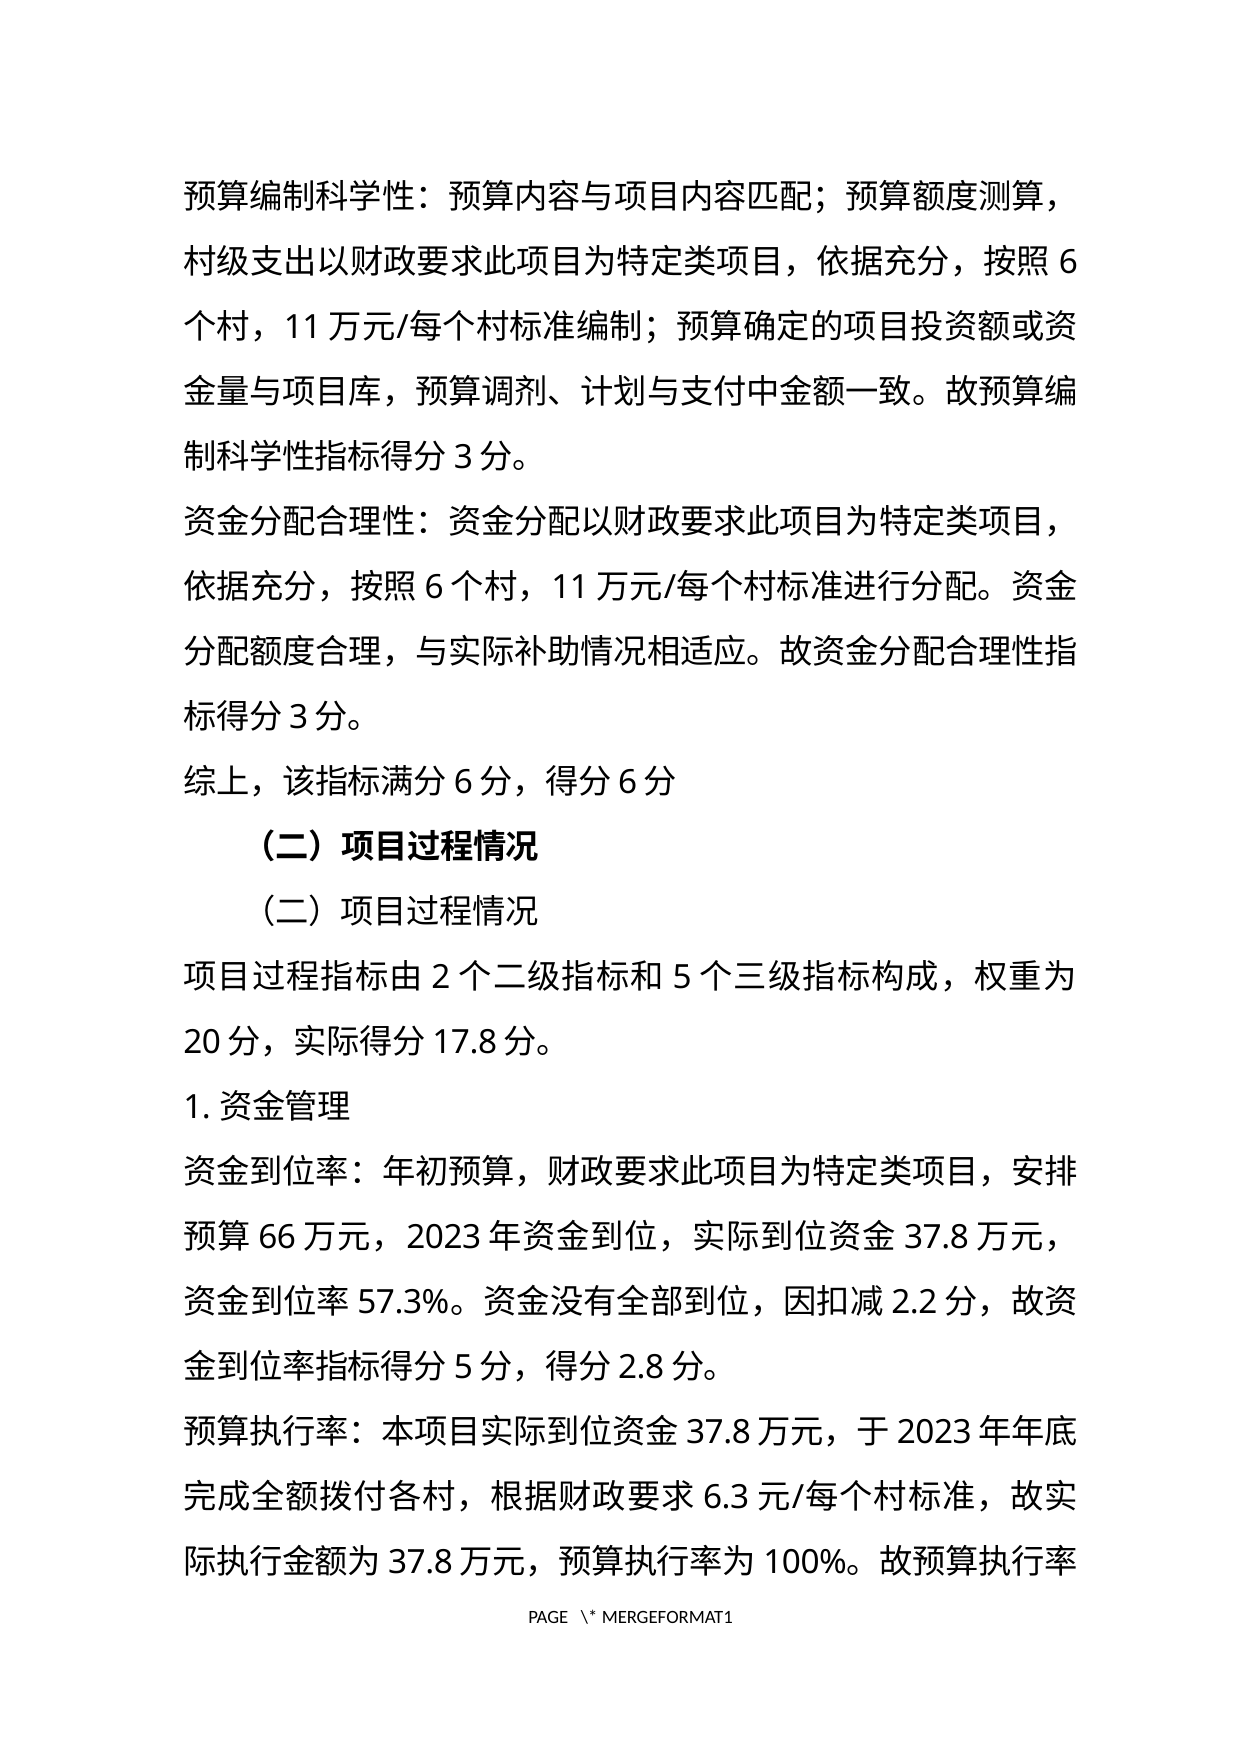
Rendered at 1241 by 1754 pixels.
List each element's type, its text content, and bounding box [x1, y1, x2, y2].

text （二）项目过程情况 [183, 812, 1078, 877]
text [183, 162, 1078, 812]
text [183, 877, 1078, 1592]
